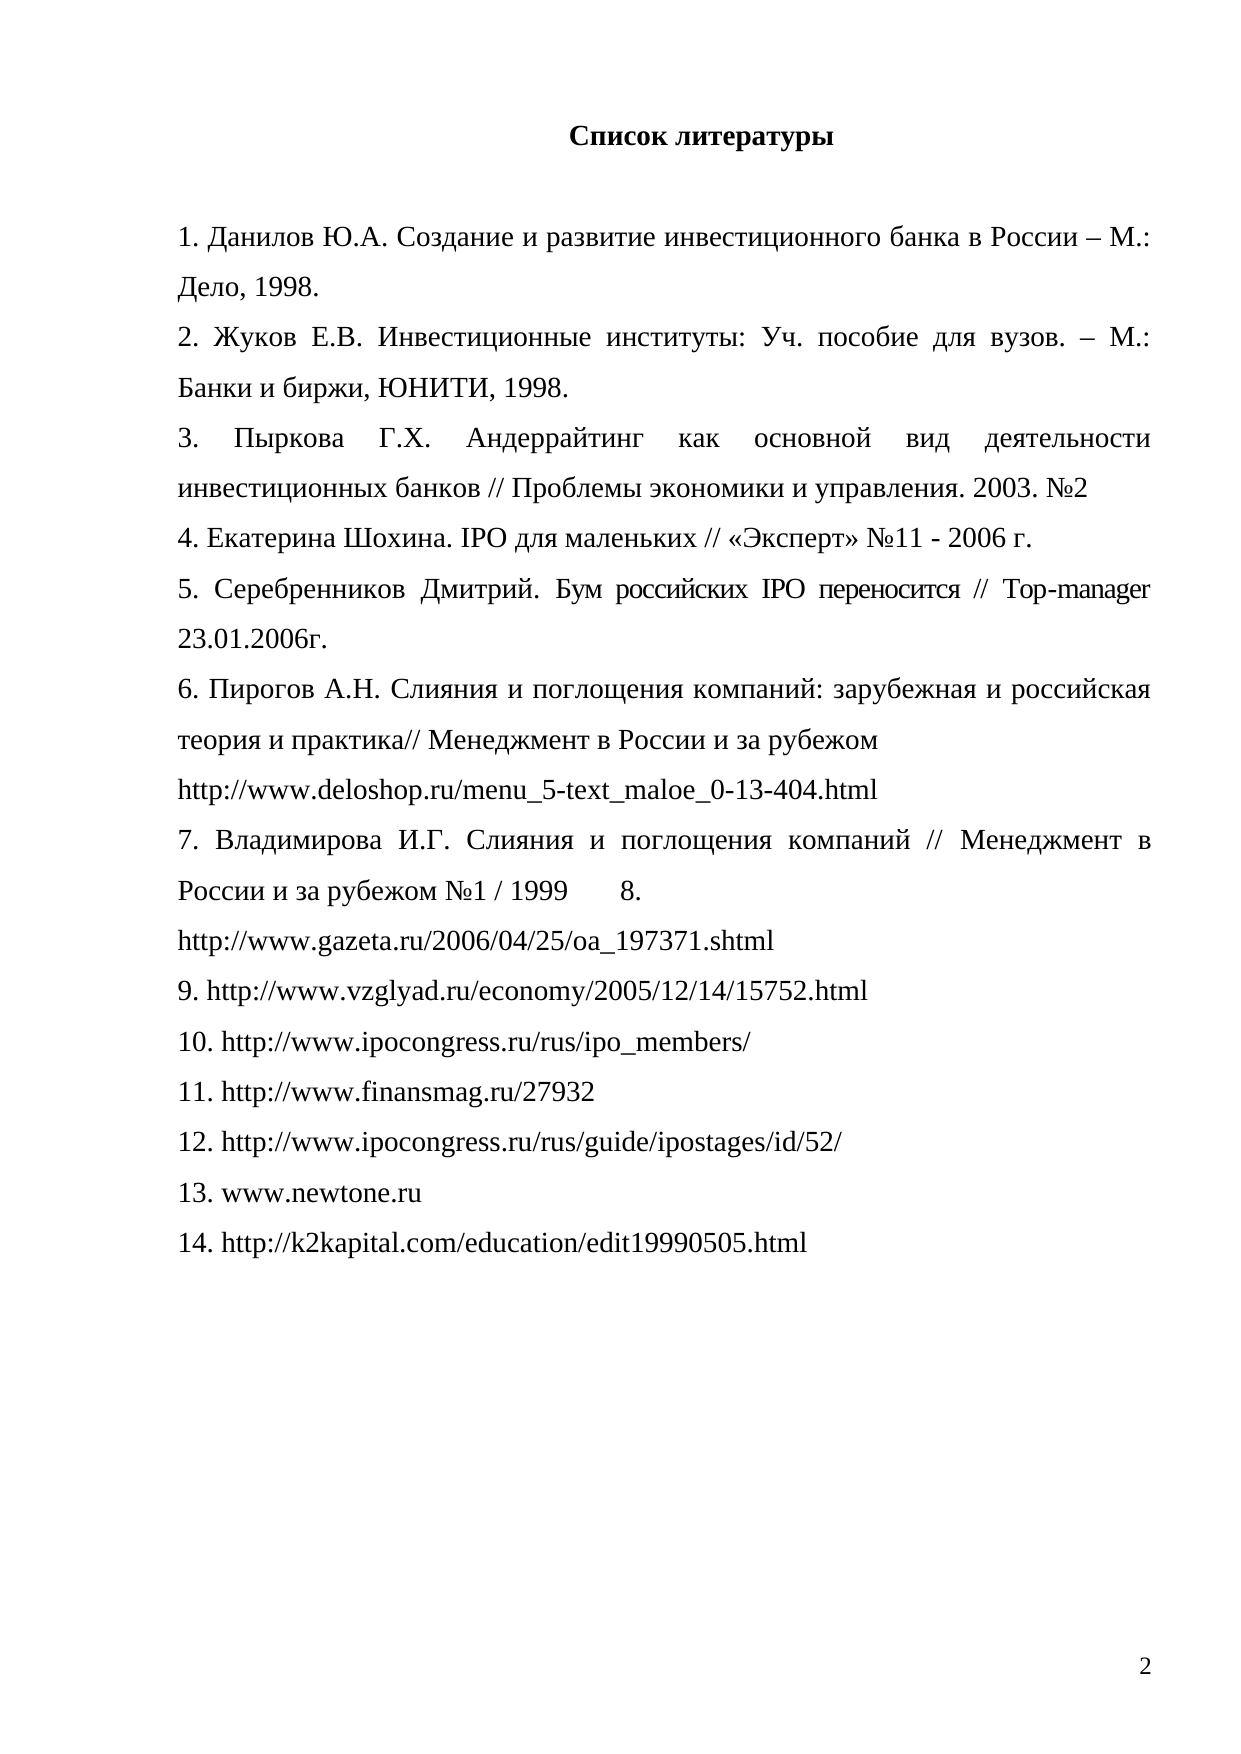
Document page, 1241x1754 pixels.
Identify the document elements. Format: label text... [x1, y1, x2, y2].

text Список литературы [177, 118, 1152, 152]
text 5. Серебренников Дмитрий. Бум российских IPO переносится // Top-manager 23.01.2006г. [177, 571, 1152, 655]
text 12. http://www.ipocongress.ru/rus/guide/ipostages/id/52/ [177, 1124, 1152, 1158]
text 3. Пыркова Г.Х. Андеррайтинг как основной вид деятельности инвестиционных банков // Проблемы экономики и управления. 2003. №2 [177, 420, 1152, 504]
text 10. http://www.ipocongress.ru/rus/ipo_members/ [177, 1024, 1152, 1057]
text 2. Жуков Е.В. Инвестиционные институты: Уч. пособие для вузов. – М.: Банки и биржи, ЮНИТИ, 1998. [177, 319, 1152, 403]
text http://www.deloshop.ru/menu_5-text_maloe_0-13-404.html [177, 772, 1152, 806]
text 13. www.newtone.ru [177, 1175, 1152, 1208]
text 1. Данилов Ю.А. Создание и развитие инвестиционного банка в России – М.: Дело, 1998. [177, 219, 1152, 303]
text 14. http://k2kapital.com/education/edit19990505.html [177, 1225, 1152, 1258]
text 9. http://www.vzglyad.ru/economy/2005/12/14/15752.html [177, 973, 1152, 1007]
text 11. http://www.finansmag.ru/27932 [177, 1074, 1152, 1108]
text 4. Екатерина Шохина. IPO для маленьких // «Эксперт» №11 - 2006 г. [177, 521, 1152, 554]
text 7. Владимирова И.Г. Слияния и поглощения компаний // Менеджмент в России и за рубежом №1 / 1999 8. http://www.gazeta.ru/2006/04/25/oa_197371.shtml [177, 822, 1152, 957]
text 6. Пирогов А.Н. Слияния и поглощения компаний: зарубежная и российская теория и практика// Менеджмент в России и за рубежом [177, 672, 1152, 755]
